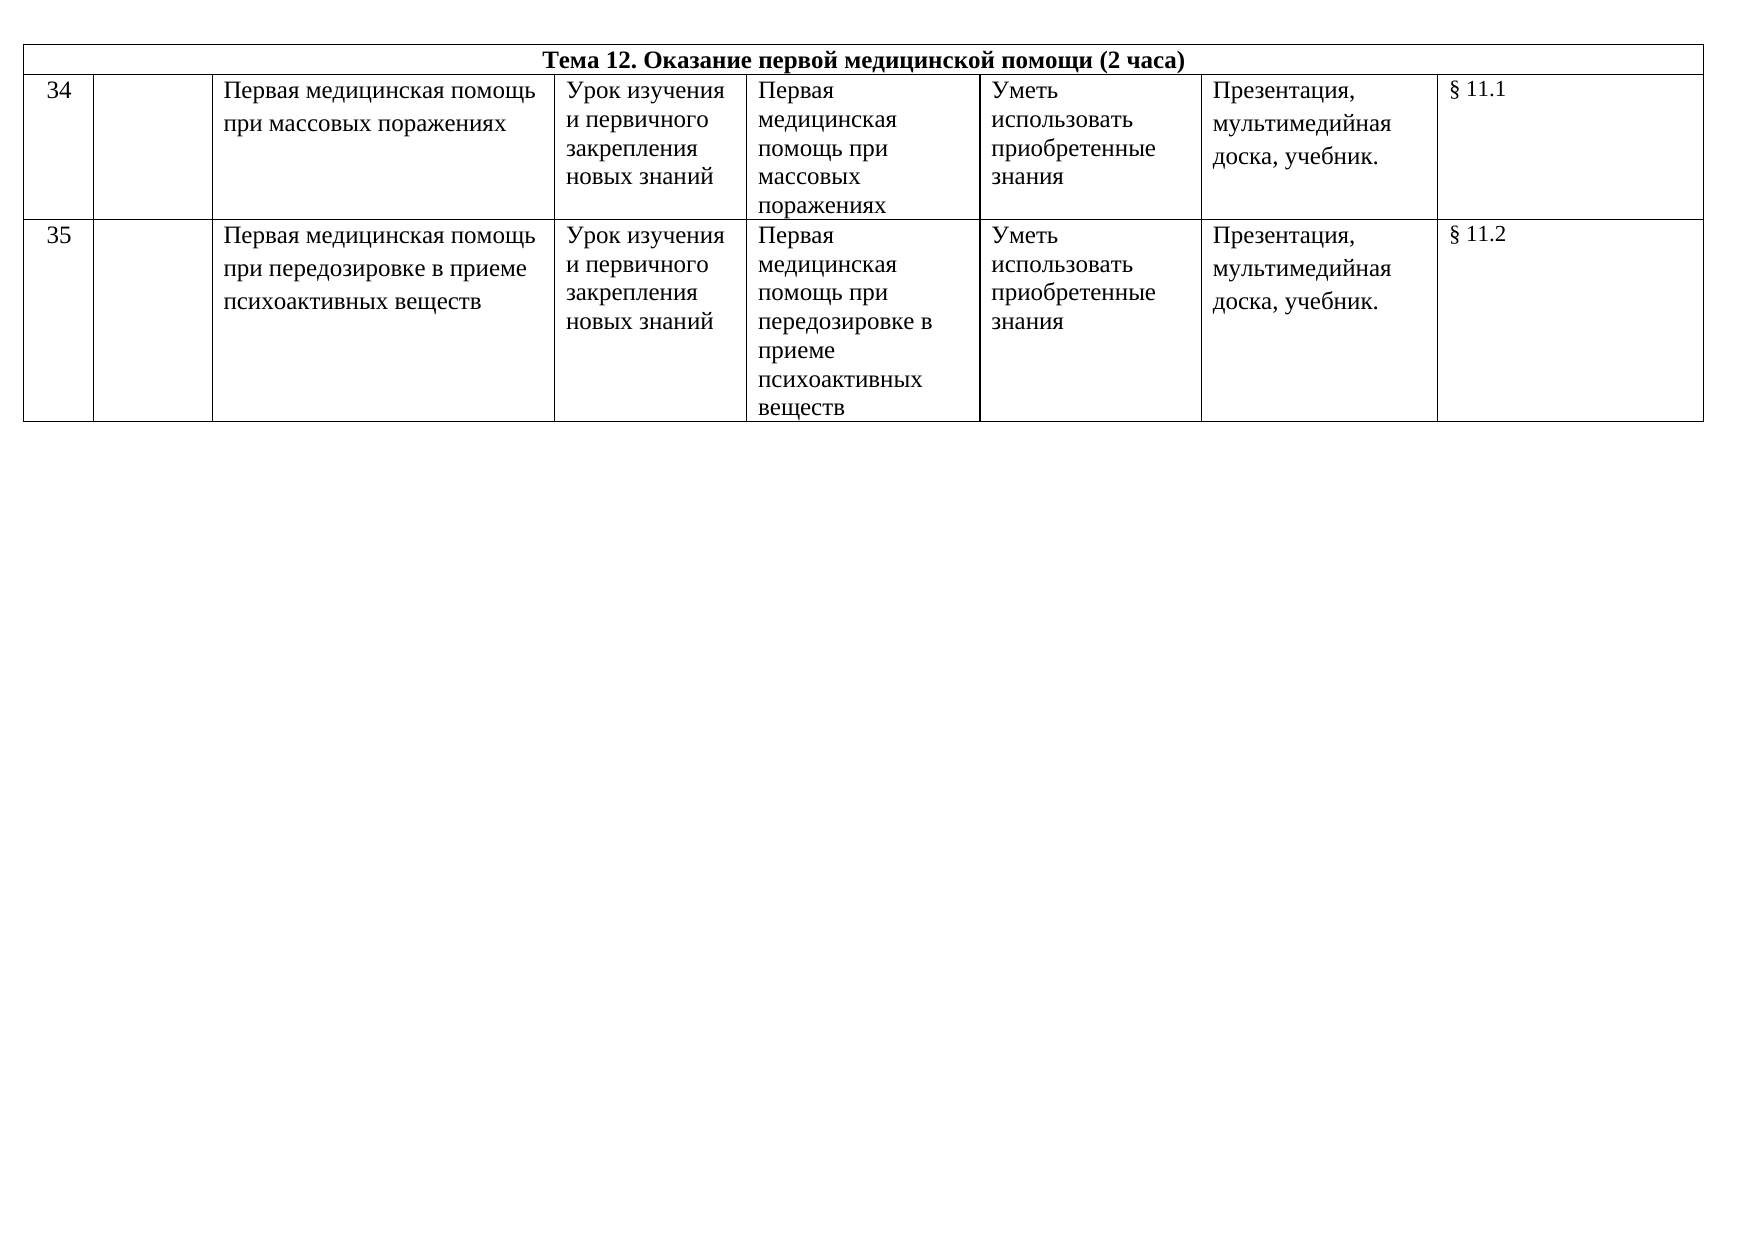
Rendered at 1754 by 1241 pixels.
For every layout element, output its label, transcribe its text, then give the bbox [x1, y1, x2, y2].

table_cell [94, 220, 212, 421]
table_cell Тема 12. Оказание первой медицинской помощи (2 часа) [24, 45, 1703, 74]
table_cell Уметь использовать приобретенные знания [981, 75, 1201, 219]
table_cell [1202, 75, 1437, 219]
table_cell § 11.1 [1438, 75, 1703, 219]
table_cell [94, 75, 212, 219]
table_cell 34 [24, 75, 93, 219]
table_cell Урок изучения и первичного закрепления новых знаний [555, 220, 746, 421]
table_cell Первая медицинская помощь при передозировке в приеме психоактивных веществ [213, 220, 554, 421]
table_cell 35 [24, 220, 93, 421]
table_cell Первая медицинская помощь при передозировке в приеме психоактивных веществ [747, 220, 979, 421]
table_cell Первая медицинская помощь при массовых поражениях [213, 75, 554, 219]
table_cell § 11.2 [1438, 220, 1703, 421]
table_cell Первая медицинская помощь при массовых поражениях [747, 75, 979, 219]
table_cell Уметь использовать приобретенные знания [981, 220, 1201, 421]
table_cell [555, 75, 746, 219]
table_cell Презентация, мультимедийная доска, учебник. [1202, 220, 1437, 421]
